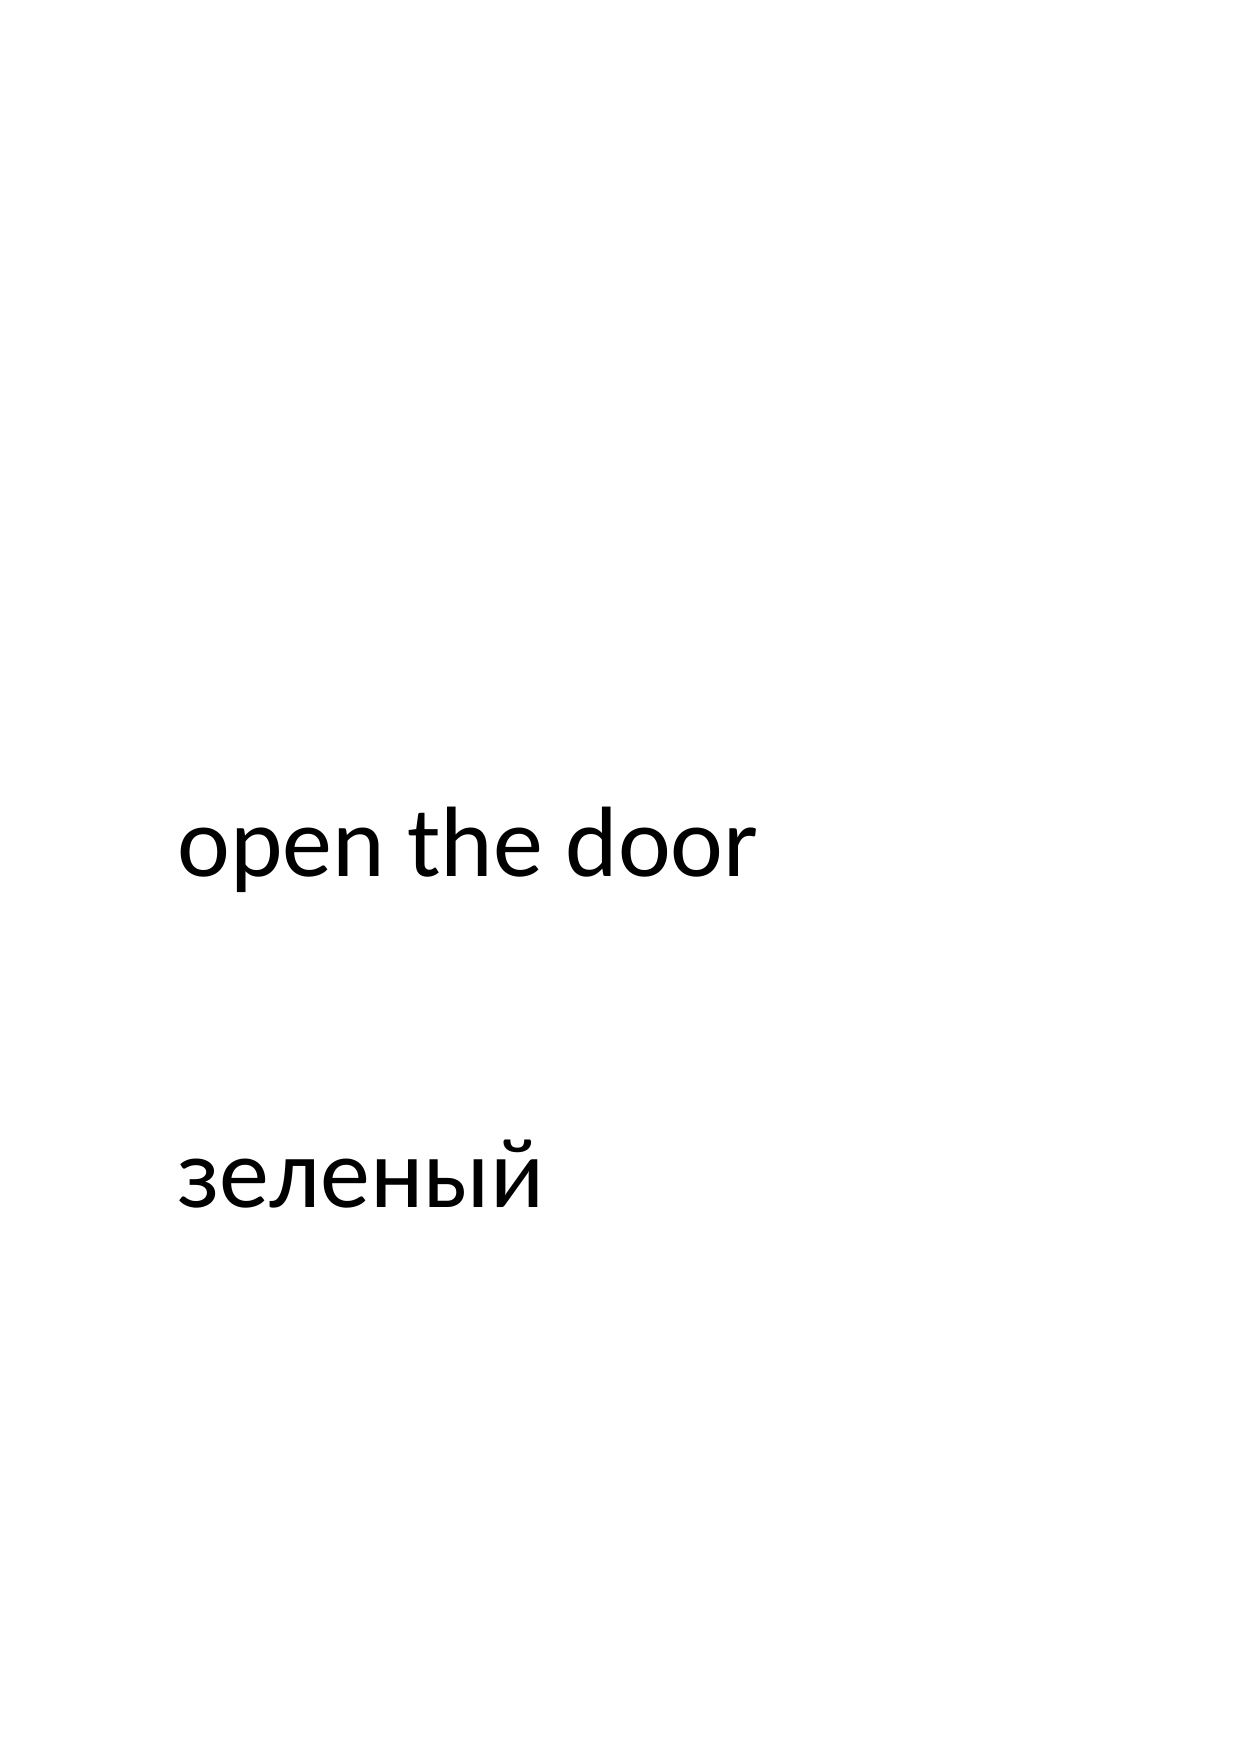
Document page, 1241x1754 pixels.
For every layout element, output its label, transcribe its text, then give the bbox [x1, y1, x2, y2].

text open the door [177, 779, 1152, 901]
text зеленый [177, 1110, 1152, 1232]
